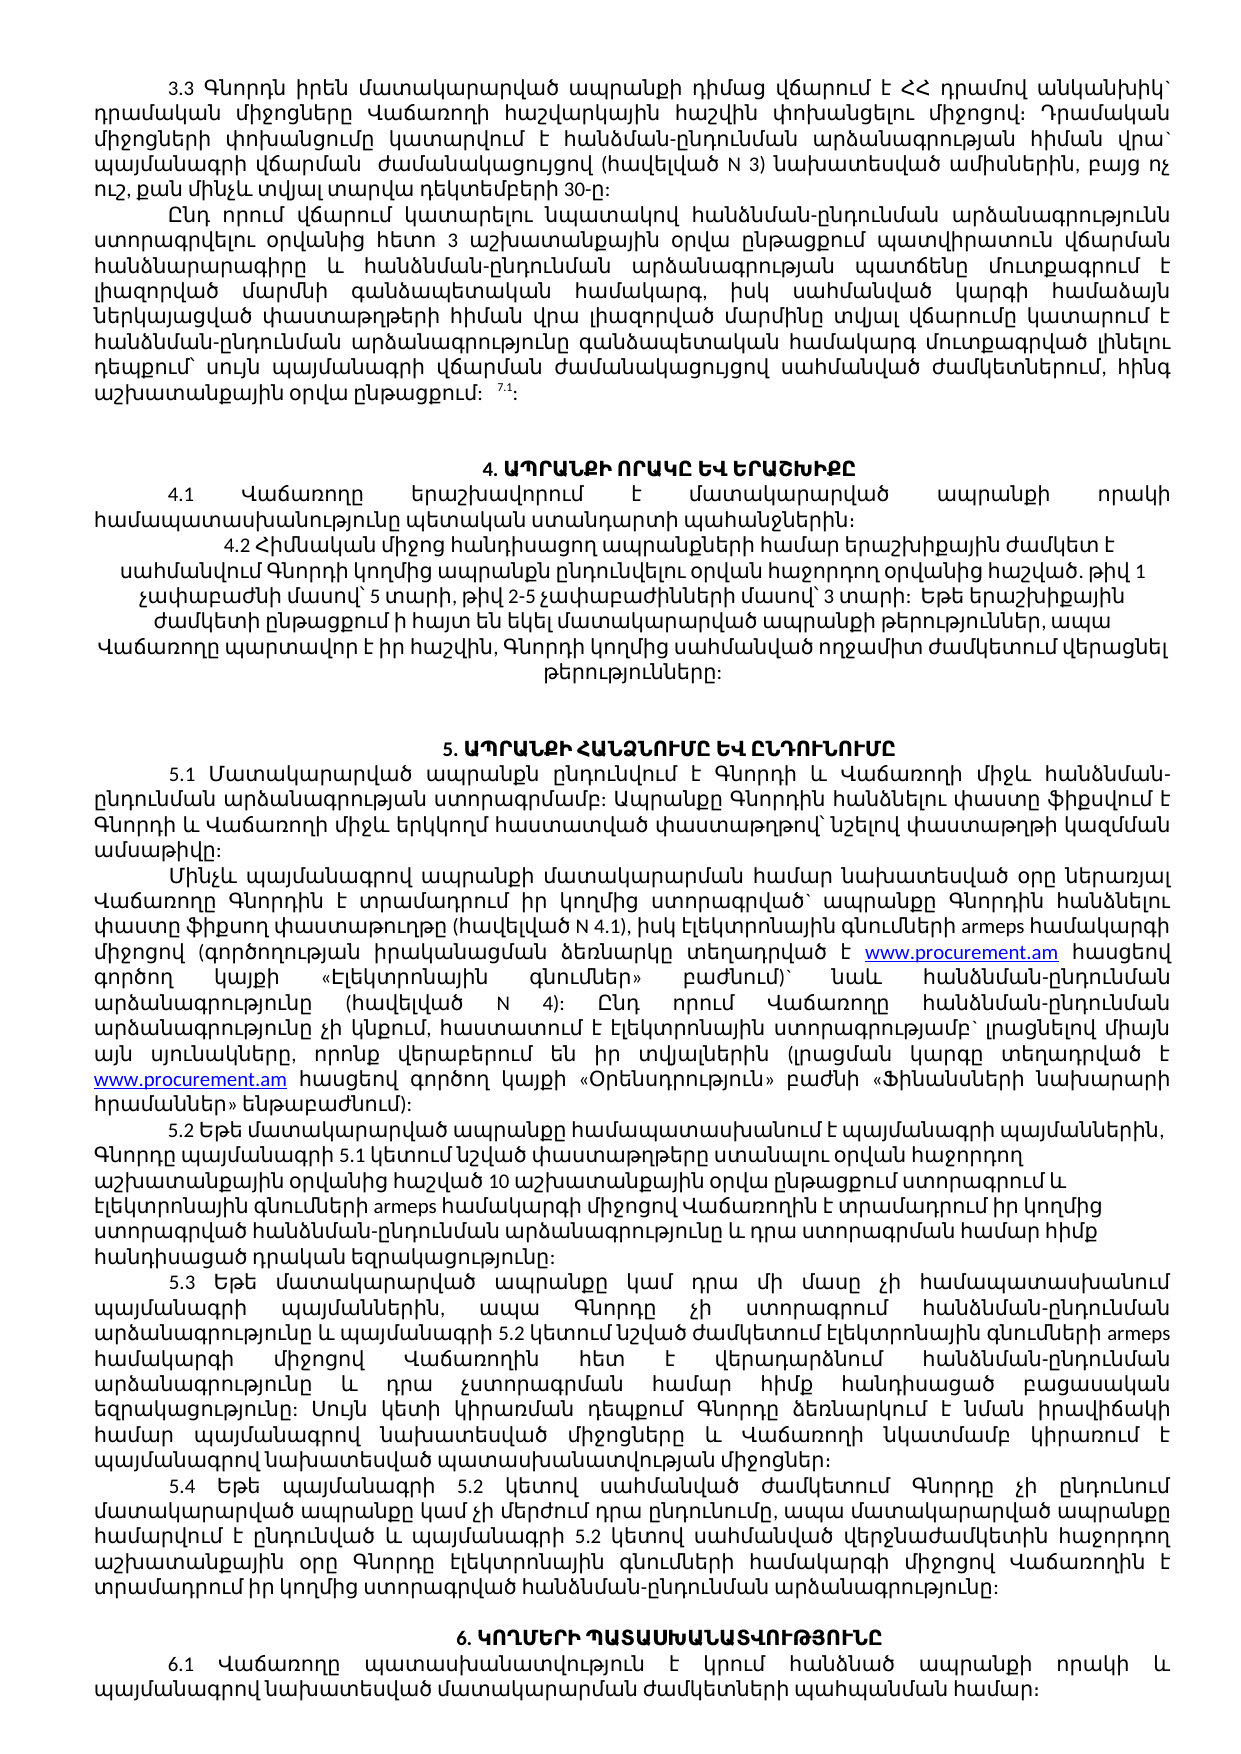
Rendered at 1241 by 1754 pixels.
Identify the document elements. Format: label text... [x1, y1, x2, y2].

text 5.2 Եթե մատակարարված ապրանքը համապատասխանում է պայմանագրի պայմաններին, Գնորդը պայմանագրի 5.1 կետում նշված փաստաթղթերը ստանալու օրվան հաջորդող աշխատանքային օրվանից հաշված 10 աշխատանքային օրվա ընթացքում ստորագրում և էլեկտրոնային գնումների armeps համակարգի միջոցով Վաճառողին է տրամադրում իր կողմից ստորագրված հանձնման-ընդունման արձանագրությունը և դրա ստորագրման համար հիմք հանդիսացած դրական եզրակացությունը: [94, 1117, 1171, 1269]
text 5.4 Եթե պայմանագրի 5.2 կետով սահմանված ժամկետում Գնորդը չի ընդունում մատակարարված ապրանքը կամ չի մերժում դրա ընդունումը, ապա մատակարարված ապրանքը համարվում է ընդունված և պայմանագրի 5.2 կետով սահմանված վերջնաժամկետին հաջորդող աշխատանքային օրը Գնորդը էլեկտրոնային գնումների համակարգի միջոցով Վաճառողին է տրամադրում իր կողմից ստորագրված հանձնման-ընդունման արձանագրությունը: [94, 1473, 1171, 1600]
text 6. ԿՈՂՄԵՐԻ ՊԱՏԱՍԽԱՆԱՏՎՈՒԹՅՈՒՆԸ [94, 1625, 1171, 1651]
text 3.3 Գնորդն իրեն մատակարարված ապրանքի դիմաց վճարում է ՀՀ դրամով անկանխիկ` դրամական միջոցները Վաճառողի հաշվարկային հաշվին փոխանցելու միջոցով։ Դրամական միջոցների փոխանցումը կատարվում է հանձման-ընդունման արձանագրության հիման վրա` պայմանագրի վճարման ժամանակացույցով (հավելված N 3) նախատեսված ամիսներին, բայց ոչ ուշ, քան մինչև տվյալ տարվա դեկտեմբերի 30-ը: [94, 75, 1171, 202]
text 6.1 Վաճառողը պատասխանատվություն է կրում հանձնած ապրանքի որակի և պայմանագրով նախատեսված մատակարարման ժամկետների պահպանման համար։ [94, 1651, 1171, 1702]
text 5.1 Մատակարարված ապրանքն ընդունվում է Գնորդի և Վաճառողի միջև հանձնման-ընդունման արձանագրության ստորագրմամբ: Ապրանքը Գնորդին հանձնելու փաստը ֆիքսվում է Գնորդի և Վաճառողի միջև երկկողմ հաստատված փաստաթղթով՝ նշելով փաստաթղթի կազմման ամսաթիվը: [94, 761, 1171, 863]
text 4. ԱՊՐԱՆՔԻ ՈՐԱԿԸ ԵՎ ԵՐԱՇԽԻՔԸ [94, 456, 1171, 482]
text Մինչև պայմանագրով ապրանքի մատակարարման համար նախատեսված օրը ներառյալ Վաճառողը Գնորդին է տրամադրում իր կողմից ստորագրված` ապրանքը Գնորդին հանձնելու փաստը ֆիքսող փաստաթուղթը (հավելված N 4.1), իսկ էլեկտրոնային գնումների armeps համակարգի միջոցով (գործողության իրականացման ձեռնարկը տեղադրված է www.procurement.am հասցեով գործող կայքի «Էլեկտրոնային գնումներ» բաժնում)` նաև հանձնման-ընդունման արձանագրությունը (հավելված N 4): Ընդ որում Վաճառողը հանձնման-ընդունման արձանագրությունը չի կնքում, հաստատում է էլեկտրոնային ստորագրությամբ` լրացնելով միայն այն սյունակները, որոնք վերաբերում են իր տվյալներին (լրացման կարգը տեղադրված է www.procurement.am հասցեով գործող կայքի «Օրենսդրություն» բաժնի «Ֆինանսների նախարարի հրամաններ» ենթաբաժնում): [94, 863, 1171, 1117]
text 5. ԱՊՐԱՆՔԻ ՀԱՆՁՆՈՒՄԸ ԵՎ ԸՆԴՈՒՆՈՒՄԸ [94, 736, 1171, 761]
text 5.3 Եթե մատակարարված ապրանքը կամ դրա մի մասը չի համապատասխանում պայմանագրի պայմաններին, ապա Գնորդը չի ստորագրում հանձնման-ընդունման արձանագրությունը և պայմանագրի 5.2 կետում նշված ժամկետում էլեկտրոնային գնումների armeps համակարգի միջոցով Վաճառողին հետ է վերադարձնում հանձնման-ընդունման արձանագրությունը և դրա չստորագրման համար հիմք հանդիսացած բացասական եզրակացությունը: Սույն կետի կիրառման դեպքում Գնորդը ձեռնարկում է նման իրավիճակի համար պայմանագրով նախատեսված միջոցները և Վաճառողի նկատմամբ կիրառում է պայմանագրով նախատեսված պատասխանատվության միջոցներ։ [94, 1269, 1171, 1473]
text 4.2 Հիմնական միջոց հանդիսացող ապրանքների համար երաշխիքային ժամկետ է սահմանվում Գնորդի կողմից ապրանքն ընդունվելու օրվան հաջորդող օրվանից հաշված. թիվ 1 չափաբաժնի մասով՝ 5 տարի, թիվ 2-5 չափաբաժինների մասով՝ 3 տարի: Եթե երաշխիքային ժամկետի ընթացքում ի հայտ են եկել մատակարարված ապրանքի թերություններ, ապա Վաճառողը պարտավոր է իր հաշվին, Գնորդի կողմից սահմանված ողջամիտ ժամկետում վերացնել թերությունները: [94, 532, 1171, 685]
text 4.1 Վաճառողը երաշխավորում է մատակարարված ապրանքի որակի համապատասխանությունը պետական ստանդարտի պահանջներին։ [94, 482, 1171, 532]
